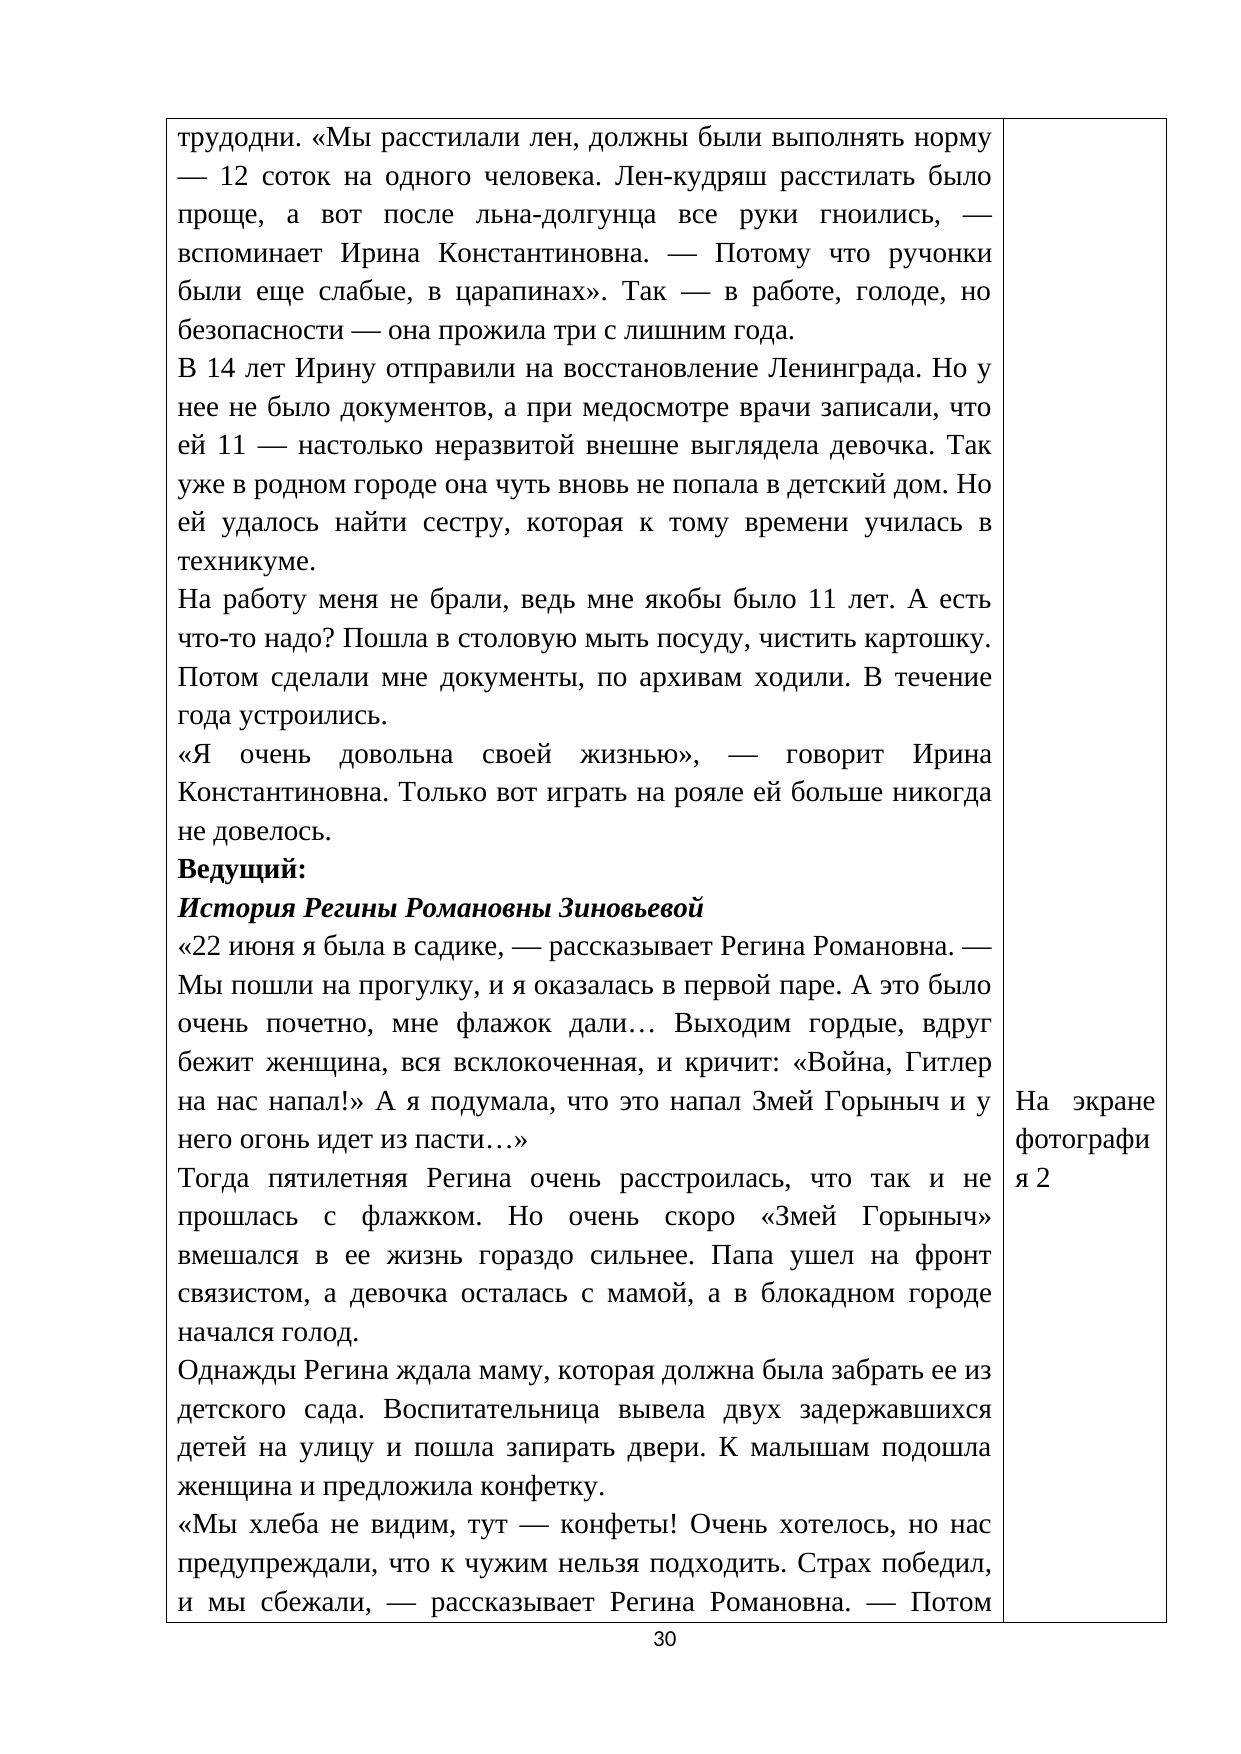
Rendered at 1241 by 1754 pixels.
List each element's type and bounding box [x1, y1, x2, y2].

table_cell [1004, 119, 1166, 1622]
table_cell [167, 119, 1003, 1622]
